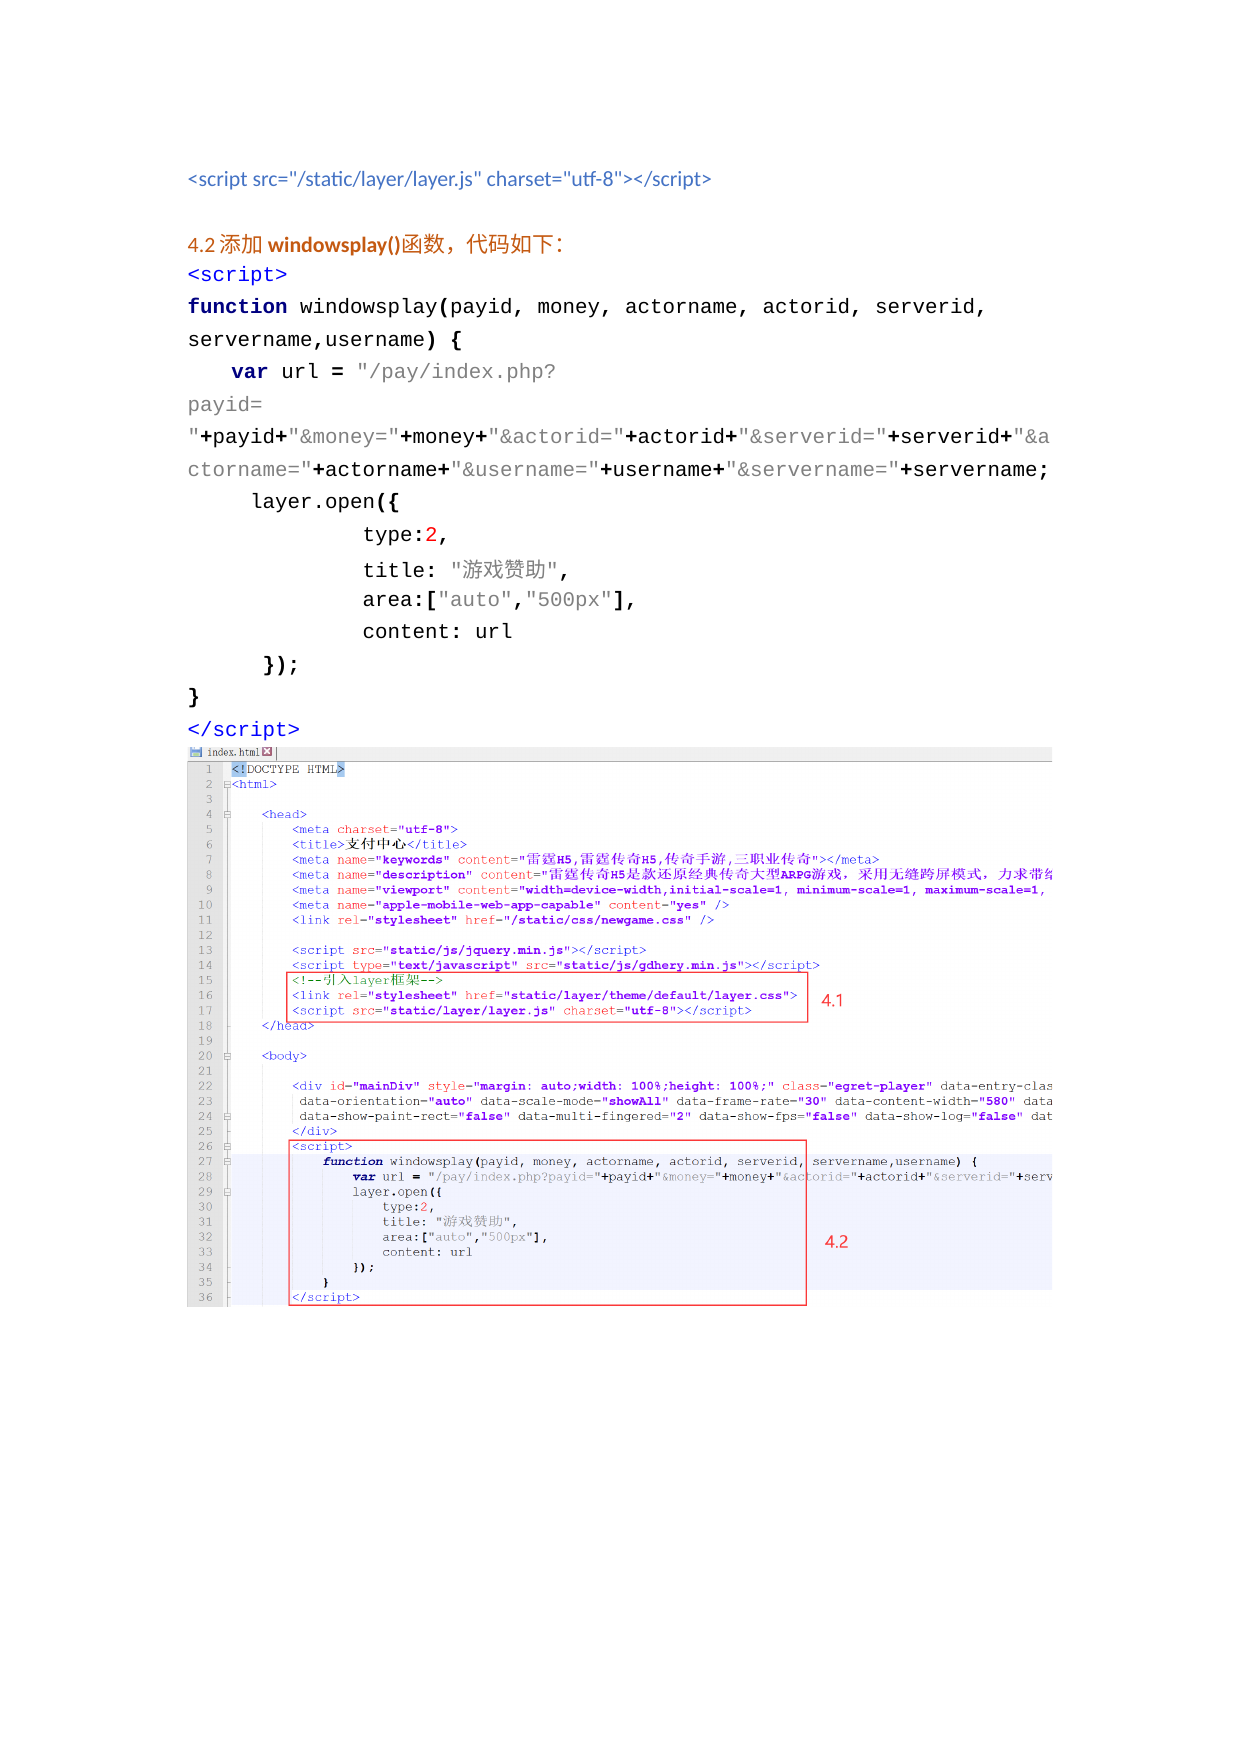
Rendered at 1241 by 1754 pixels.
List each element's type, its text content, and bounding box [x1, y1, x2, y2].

text 4.2添加windowsplay()函数，代码如下： [187, 227, 1053, 259]
text }); [187, 649, 1053, 682]
picture [187, 747, 1053, 1307]
text title: "游戏赞助", [187, 552, 1053, 584]
text </script> [187, 714, 1053, 747]
text } [187, 682, 1053, 714]
text type:2, [187, 519, 1053, 552]
text function windowsplay(payid, money, actorname, actorid, serverid, servername,username) { [187, 292, 1053, 357]
text <script> [187, 259, 1053, 292]
text var url = "/pay/index.php?payid="+payid+"&money="+money+"&actorid="+actorid+"&serverid="+serverid+"&actorname="+actorname+"&username="+username+"&servername="+servername; [187, 357, 1053, 487]
text <script src="/static/layer/layer.js" charset="utf-8"></script> [187, 162, 1053, 194]
text area:["auto","500px"], [187, 584, 1053, 617]
text content: url [187, 617, 1053, 649]
text layer.open({ [187, 487, 1053, 519]
